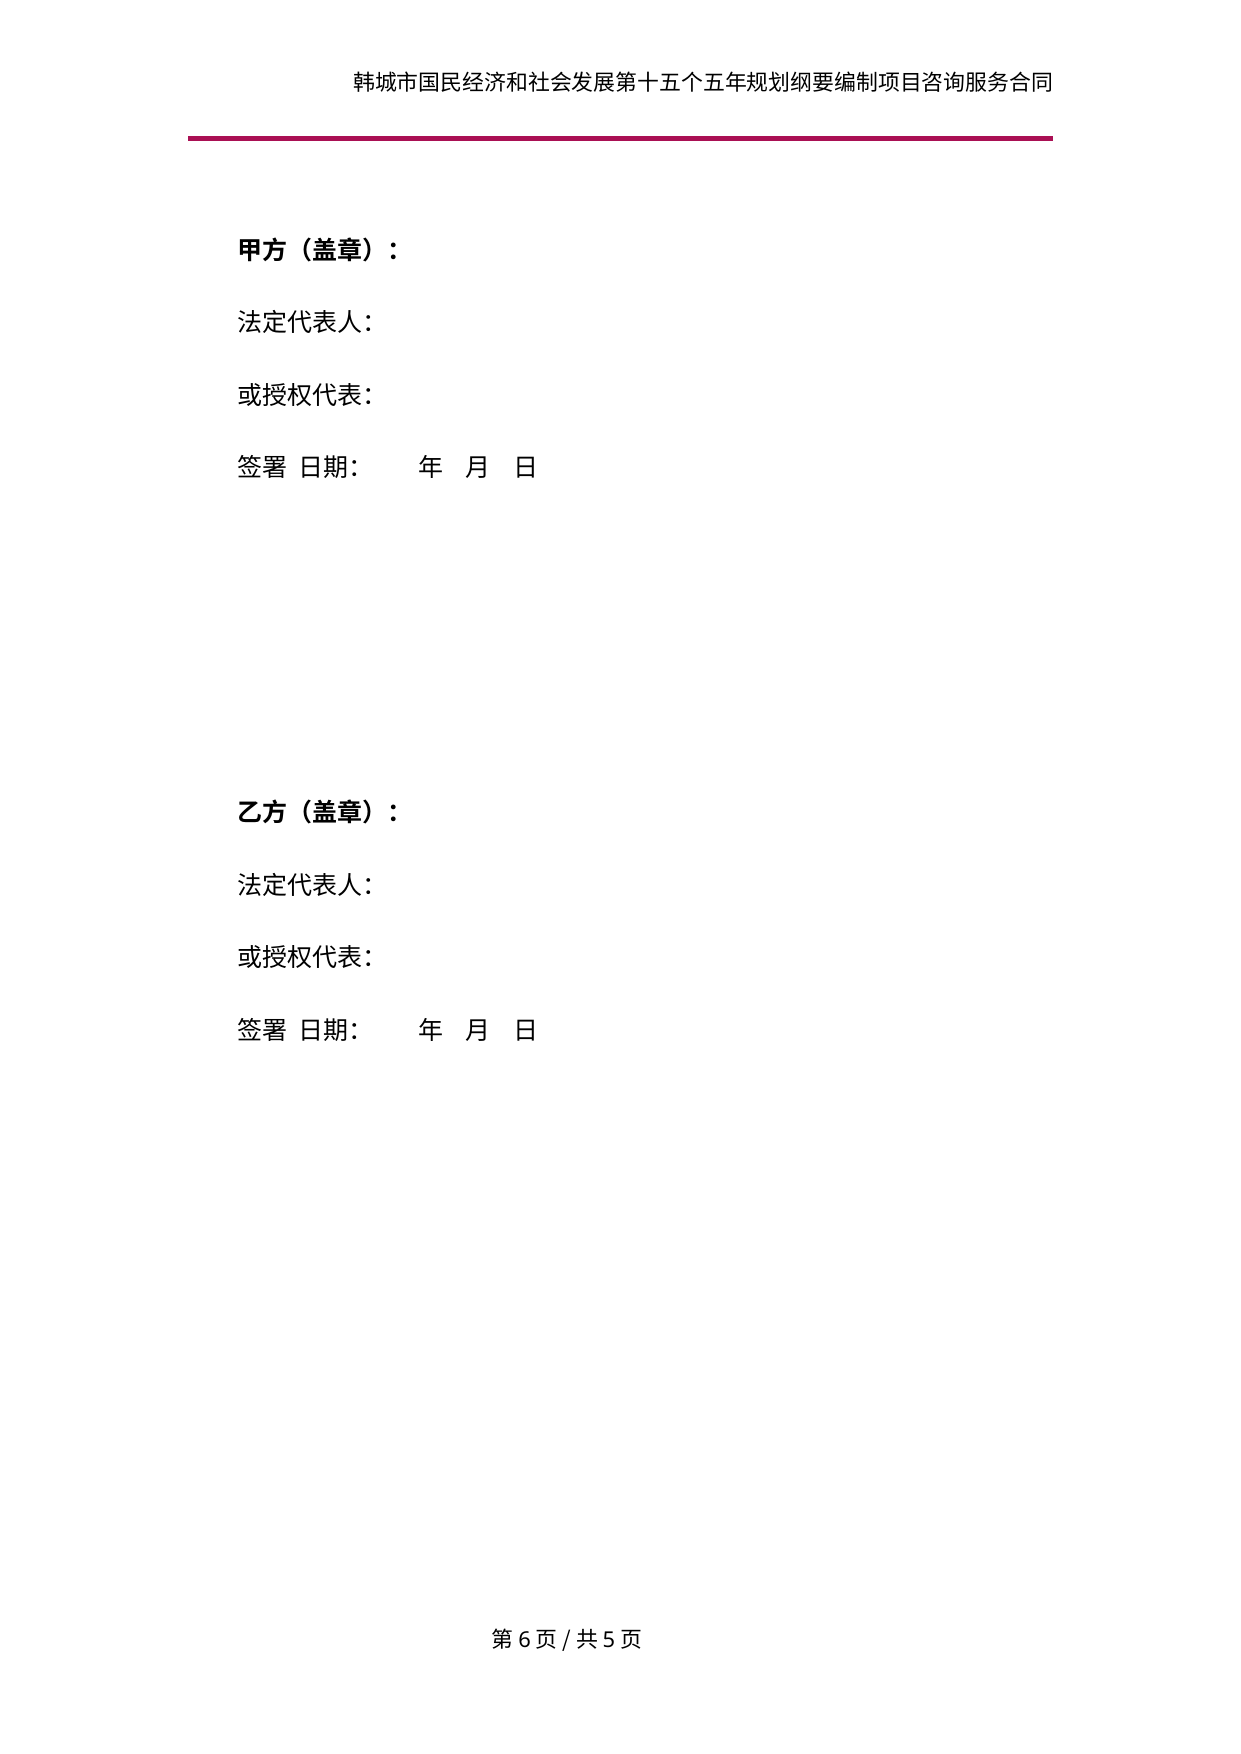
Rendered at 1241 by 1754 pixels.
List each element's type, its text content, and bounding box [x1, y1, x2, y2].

text 签署 日期： 年 月 日 [187, 448, 1053, 484]
text 或授权代表： [187, 938, 1053, 974]
text 签署 日期： 年 月 日 [187, 1010, 1053, 1046]
text 乙方（盖章）： [187, 793, 1053, 829]
text 法定代表人： [187, 865, 1053, 901]
text 或授权代表： [187, 375, 1053, 411]
text 甲方（盖章）： [187, 230, 1053, 266]
text 法定代表人： [187, 303, 1053, 339]
